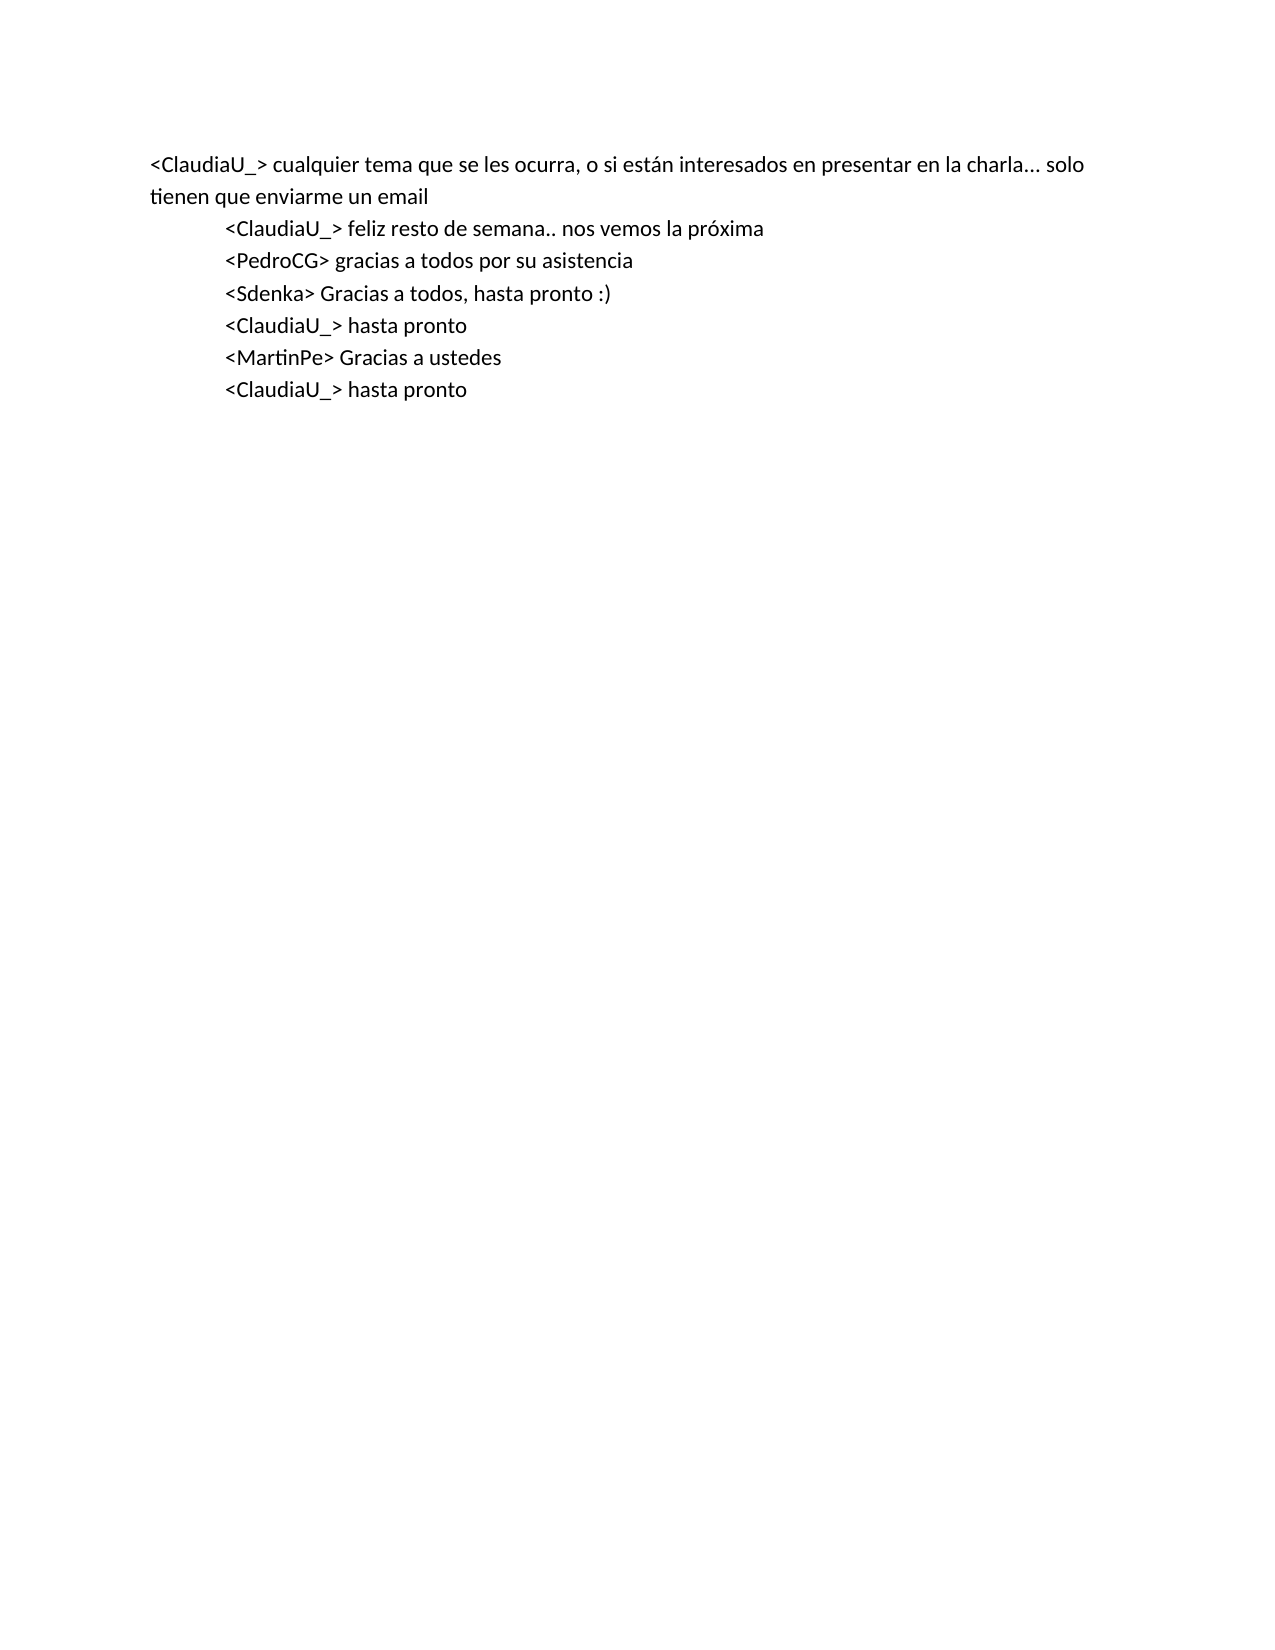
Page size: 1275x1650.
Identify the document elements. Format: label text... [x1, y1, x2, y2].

text <MartinPe> Gracias a ustedes [225, 343, 1125, 371]
text <ClaudiaU_> cualquier tema que se les ocurra, o si están interesados en presentar en la charla... solo tienen que enviarme un email [150, 150, 1125, 210]
text <Sdenka> Gracias a todos, hasta pronto :) [225, 279, 1125, 307]
text <ClaudiaU_> hasta pronto [225, 311, 1125, 339]
text <ClaudiaU_> hasta pronto [225, 375, 1125, 403]
text <ClaudiaU_> feliz resto de semana.. nos vemos la próxima [150, 214, 1125, 242]
text <PedroCG> gracias a todos por su asistencia [225, 247, 1125, 274]
